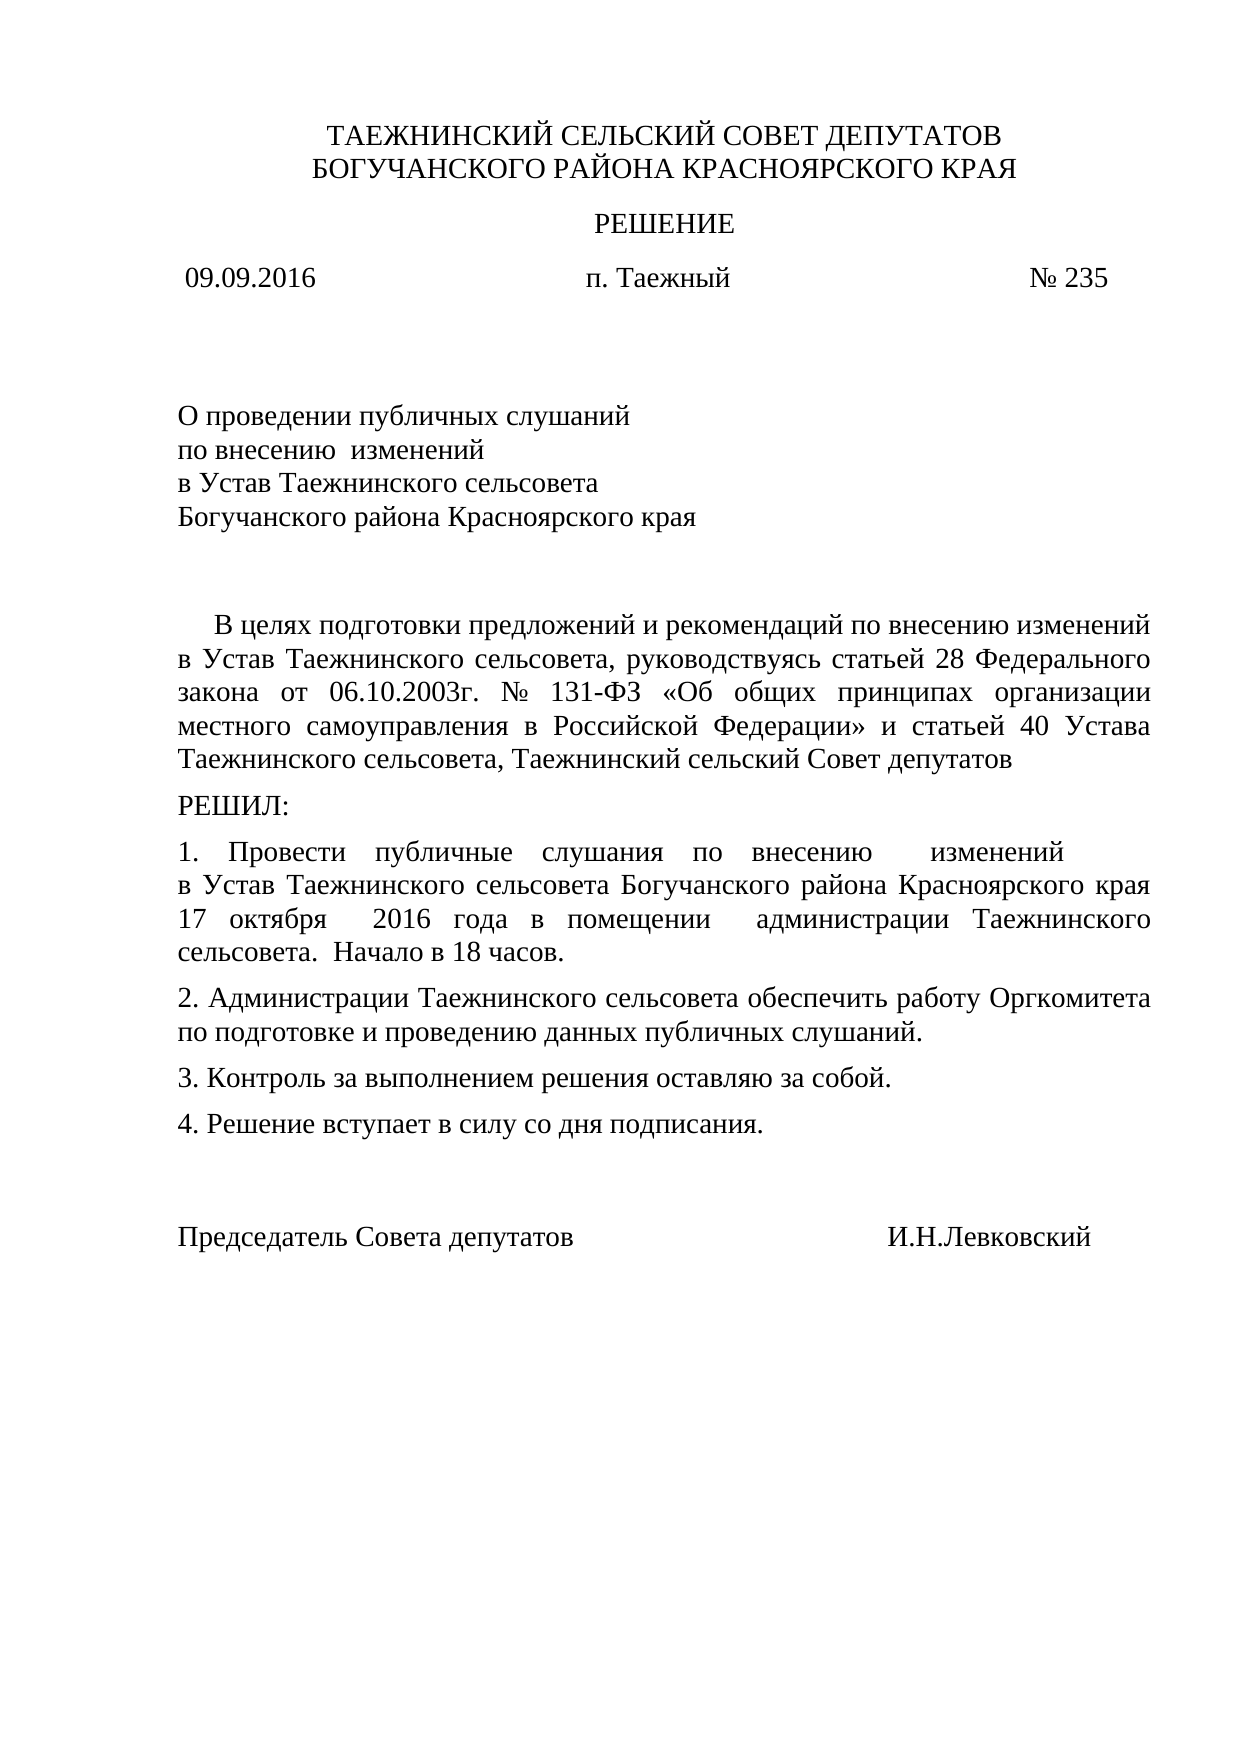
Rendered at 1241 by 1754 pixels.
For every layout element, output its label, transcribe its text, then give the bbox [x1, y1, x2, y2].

text 4. Решение вступает в силу со дня подписания. [177, 1106, 1152, 1139]
text по внесению изменений [177, 432, 1152, 466]
text 2. Администрации Таежнинского сельсовета обеспечить работу Оргкомитета по подготовке и проведению данных публичных слушаний. [177, 980, 1152, 1047]
title ТАЕЖНИНСКИЙ СЕЛЬСКИЙ СОВЕТ ДЕПУТАТОВ [177, 118, 1152, 152]
text в Устав Таежнинского сельсовета [177, 466, 1152, 499]
text РЕШИЛ: [177, 788, 1152, 821]
text О проведении публичных слушаний [177, 398, 1152, 432]
text БОГУЧАНСКОГО РАЙОНА КРАСНОЯРСКОГО КРАЯ [177, 152, 1152, 185]
text 3. Контроль за выполнением решения оставляю за собой. [177, 1060, 1152, 1093]
text 09.09.2016 п. Таежный № 235 [177, 260, 1152, 294]
text РЕШЕНИЕ [177, 206, 1152, 239]
text Богучанского района Красноярского края [177, 499, 1152, 533]
text В целях подготовки предложений и рекомендаций по внесению изменений в Устав Таежнинского сельсовета, руководствуясь статьей 28 Федерального закона от 06.10.2003г. № 131-ФЗ «Об общих принципах организации местного самоуправления в Российской Федерации» и статьей 40 Устава Таежнинского сельсовета, Таежнинский сельский Совет депутатов [177, 607, 1152, 775]
text 1. Провести публичные слушания по внесению изменений в Устав Таежнинского сельсовета Богучанского района Красноярского края 17 октября 2016 года в помещении администрации Таежнинского сельсовета. Начало в 18 часов. [177, 834, 1152, 968]
text Председатель Совета депутатов И.Н.Левковский [177, 1219, 1152, 1253]
